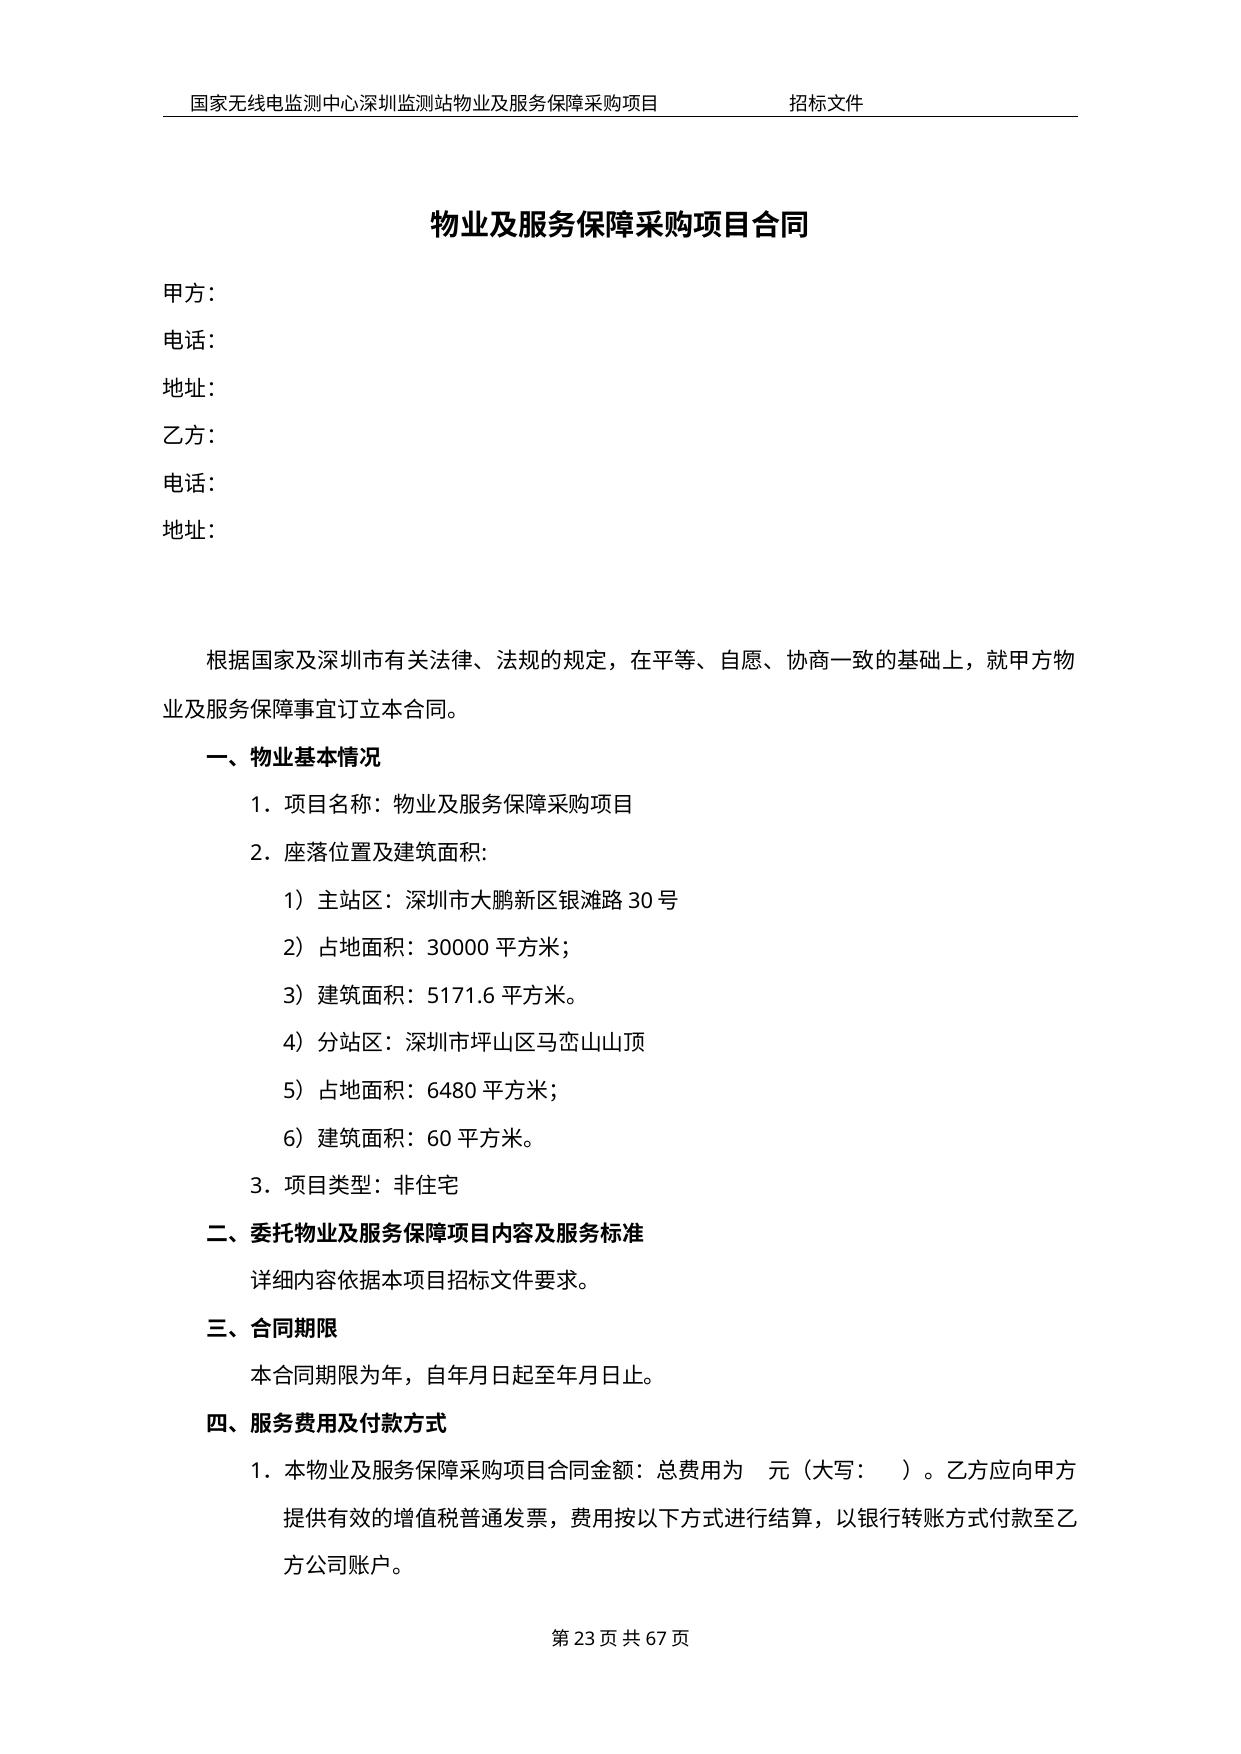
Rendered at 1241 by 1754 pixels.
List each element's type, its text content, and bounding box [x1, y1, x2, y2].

text 2．座落位置及建筑面积: [162, 835, 1078, 867]
text 2）占地面积：30000 平方米； [162, 930, 1078, 962]
text 本合同期限为年，自年月日起至年月日止。 [162, 1358, 1078, 1390]
text 地址： [162, 371, 1078, 402]
text 一、物业基本情况 [162, 740, 1078, 772]
text 乙方： [162, 418, 1078, 450]
text 3）建筑面积：5171.6 平方米。 [162, 978, 1078, 1009]
text 1）主站区：深圳市大鹏新区银滩路30号 [162, 883, 1078, 914]
text 电话： [162, 466, 1078, 497]
text 三、合同期限 [162, 1311, 1078, 1342]
text 3．项目类型：非住宅 [162, 1168, 1078, 1200]
text 1．项目名称：物业及服务保障采购项目 [162, 787, 1078, 819]
text 甲方： [162, 276, 1078, 307]
text 5）占地面积：6480 平方米； [162, 1073, 1078, 1105]
text 电话： [162, 323, 1078, 355]
text 1．本物业及服务保障采购项目合同金额：总费用为 元（大写： ）。乙方应向甲方提供有效的增值税普通发票，费用按以下方式进行结算，以银行转账方式付款至乙方公司账户。 [250, 1453, 1078, 1580]
text 二、委托物业及服务保障项目内容及服务标准 [162, 1216, 1078, 1247]
text 地址： [162, 513, 1078, 545]
text 详细内容依据本项目招标文件要求。 [162, 1263, 1078, 1295]
text 四、服务费用及付款方式 [162, 1406, 1078, 1437]
text 物业及服务保障采购项目合同 [162, 190, 1078, 255]
text 4）分站区：深圳市坪山区马峦山山顶 [162, 1025, 1078, 1057]
text 6）建筑面积：60 平方米。 [162, 1121, 1078, 1152]
text 根据国家及深圳市有关法律、法规的规定，在平等、自愿、协商一致的基础上，就甲方物业及服务保障事宜订立本合同。 [162, 643, 1078, 724]
